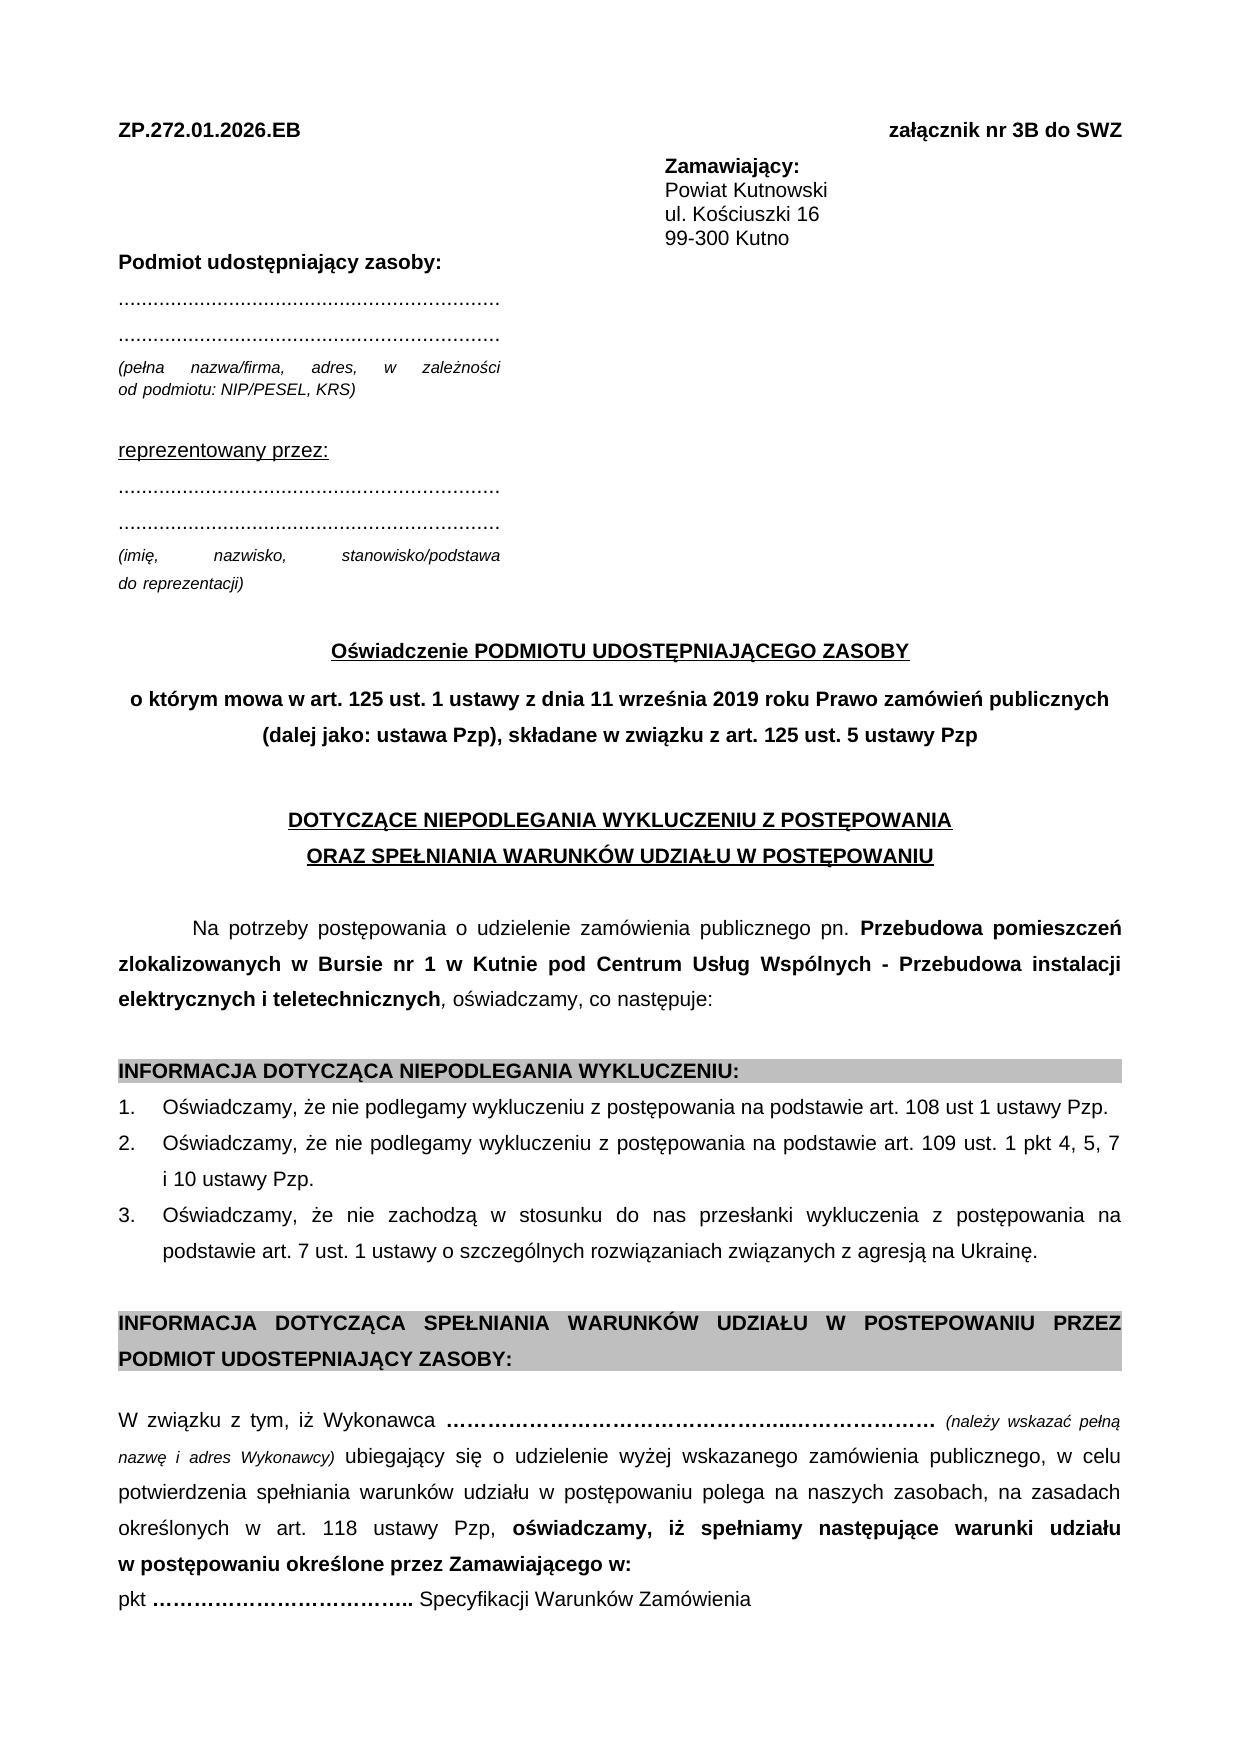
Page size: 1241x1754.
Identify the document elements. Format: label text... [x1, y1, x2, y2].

text ZP.272.01.2026.EB załącznik nr 3B do SWZ [118, 118, 1122, 142]
text Zamawiający: [664, 154, 1122, 178]
text INFORMACJA DOTYCZĄCA NIEPODLEGANIA WYKLUCZENIU: [118, 1059, 1122, 1083]
text o którym mowa w art. 125 ust. 1 ustawy z dnia 11 września 2019 roku Prawo zamówień publicznych (dalej jako: ustawa Pzp), składane w związku z art. 125 ust. 5 ustawy Pzp [118, 687, 1122, 747]
list Oświadczamy, że nie zachodzą w stosunku do nas przesłanki wykluczenia z postępowania na podstawie art. 7 ust. 1 ustawy o szczególnych rozwiązaniach związanych z agresją na Ukrainę. [118, 1203, 1122, 1263]
list Oświadczamy, że nie podlegamy wykluczeniu z postępowania na podstawie art. 108 ust 1 ustawy Pzp. [118, 1095, 1122, 1119]
text Na potrzeby postępowania o udzielenie zamówienia publicznego pn. Przebudowa pomieszczeń zlokalizowanych w Bursie nr 1 w Kutnie pod Centrum Usług Wspólnych - Przebudowa instalacji elektrycznych i teletechnicznych, oświadczamy, co następuje: [118, 915, 1122, 1011]
text 99-300 Kutno [664, 226, 1122, 250]
list Oświadczamy, że nie podlegamy wykluczeniu z postępowania na podstawie art. 109 ust. 1 pkt 4, 5, 7 i 10 ustawy Pzp. [118, 1131, 1122, 1191]
text DOTYCZĄCE NIEPODLEGANIA WYKLUCZENIU Z POSTĘPOWANIA ORAZ SPEŁNIANIA WARUNKÓW UDZIAŁU W POSTĘPOWANIU [118, 808, 1122, 867]
text Powiat Kutnowski [664, 178, 1122, 202]
text Oświadczenie PODMIOTU UDOSTĘPNIAJĄCEGO ZASOBY [118, 639, 1122, 663]
text ul. Kościuszki 16 [664, 202, 1122, 226]
text W związku z tym, iż Wykonawca …………………………………………..………………… (należy wskazać pełną nazwę i adres Wykonawcy) ubiegający się o udzielenie wyżej wskazanego zamówienia publicznego, w celu potwierdzenia spełniania warunków udziału w postępowaniu polega na naszych zasobach, na zasadach określonych w art. 118 ustawy Pzp, oświadczamy, iż spełniamy następujące warunki udziału w postępowaniu określone przez Zamawiającego w: [118, 1408, 1122, 1575]
text INFORMACJA DOTYCZĄCA SPEŁNIANIA WARUNKÓW UDZIAŁU W POSTEPOWANIU PRZEZ PODMIOT UDOSTEPNIAJĄCY ZASOBY: [118, 1311, 1122, 1371]
text reprezentowany przez: [118, 438, 1122, 462]
text pkt ……………………………….. Specyfikacji Warunków Zamówienia [118, 1587, 1122, 1611]
text (imię, nazwisko, stanowisko/podstawa do reprezentacji) [118, 545, 502, 593]
text Podmiot udostępniający zasoby: [118, 250, 1122, 274]
text (pełna nazwa/firma, adres, w zależności od podmiotu: NIP/PESEL, KRS) [118, 358, 502, 399]
